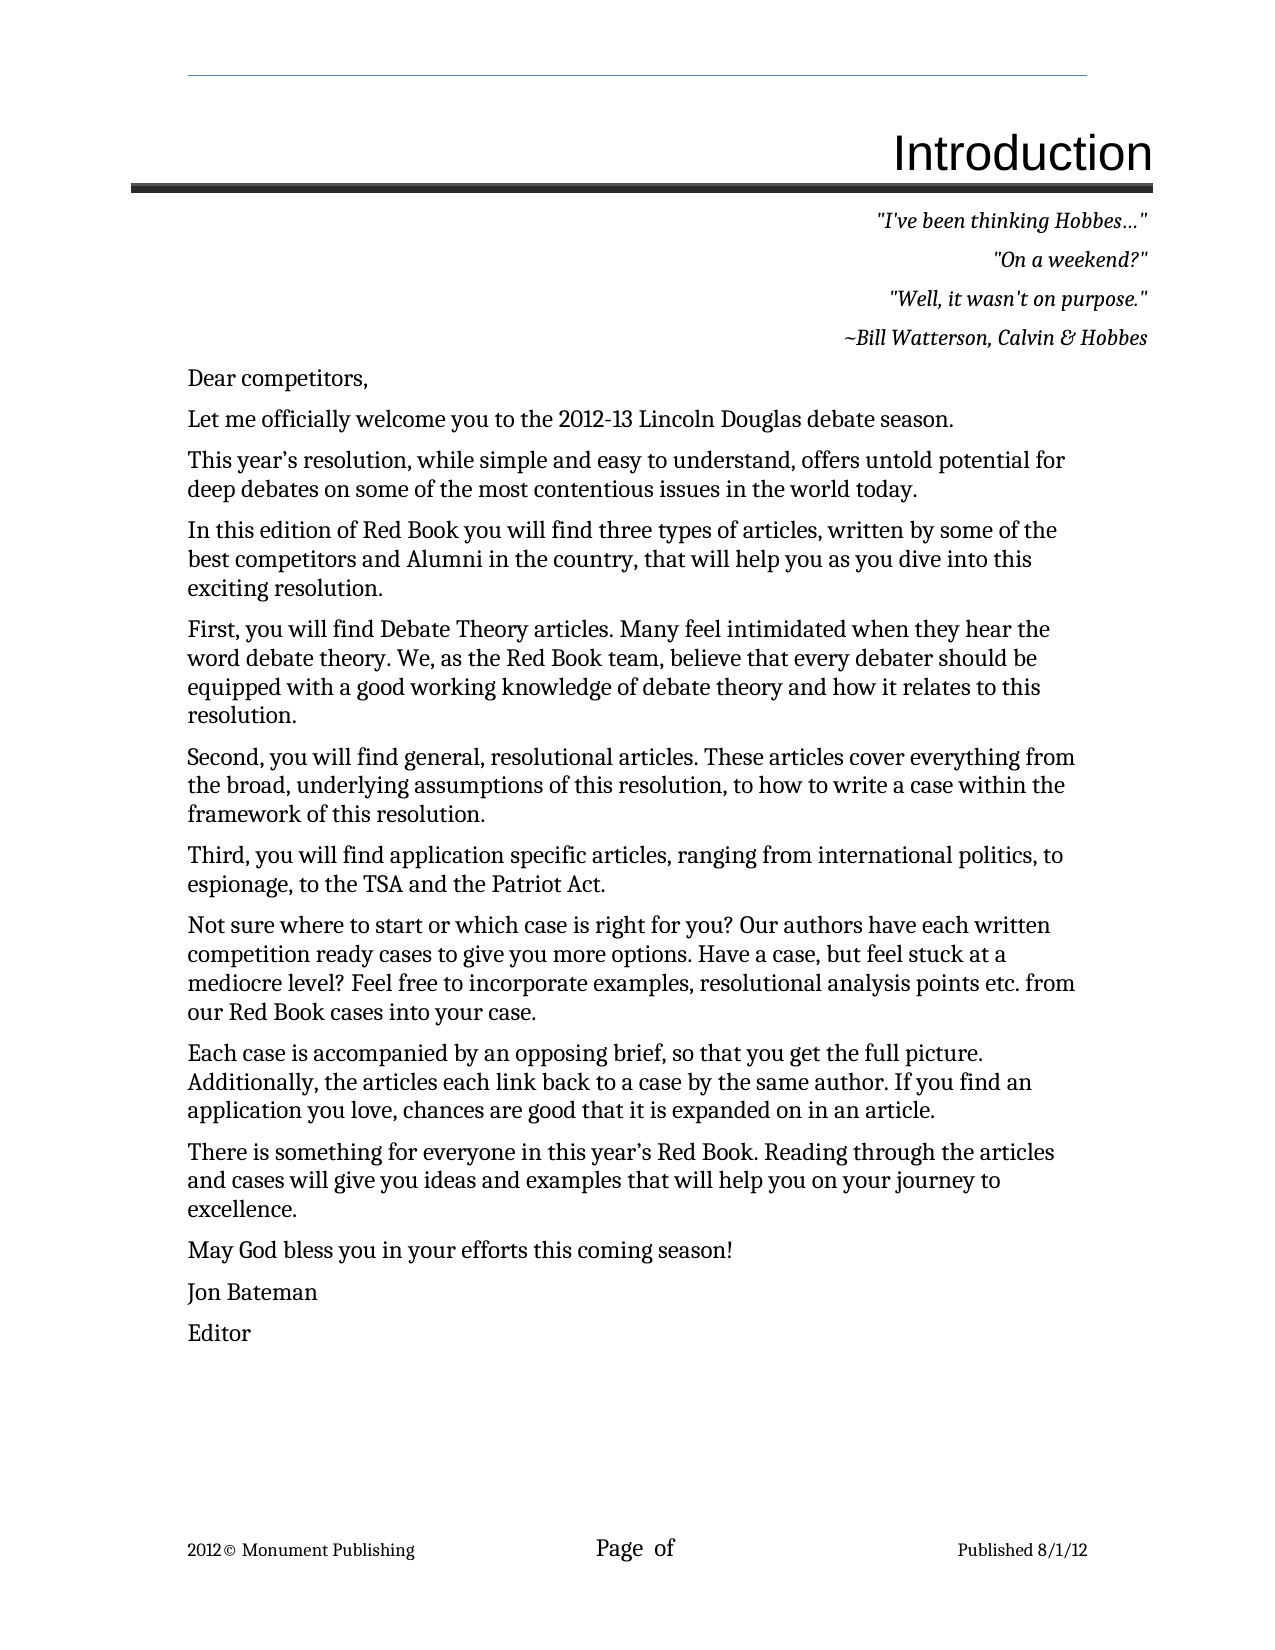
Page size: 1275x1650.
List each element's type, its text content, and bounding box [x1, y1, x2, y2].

text Third, you will find application specific articles, ranging from international politics, to espionage, to the TSA and the Patriot Act. [187, 841, 1087, 899]
text Jon Bateman [187, 1277, 1087, 1306]
text "Well, it wasn't on purpose." [187, 286, 1147, 312]
text May God bless you in your efforts this coming season! [187, 1236, 1087, 1265]
text This year’s resolution, while simple and easy to understand, offers untold potential for deep debates on some of the most contentious issues in the world today. [187, 446, 1087, 504]
text ~Bill Watterson, Calvin & Hobbes [187, 325, 1147, 351]
text Second, you will find general, resolutional articles. These articles cover everything from the broad, underlying assumptions of this resolution, to how to write a case within the framework of this resolution. [187, 742, 1087, 829]
text Introduction [131, 124, 1153, 183]
text Let me officially welcome you to the 2012-13 Lincoln Douglas debate season. [187, 405, 1087, 434]
text Not sure where to start or which case is right for you? Our authors have each written competition ready cases to give you more options. Have a case, but feel stuck at a mediocre level? Feel free to incorporate examples, resolutional analysis points etc. from our Red Book cases into your case. [187, 911, 1087, 1026]
text Each case is accompanied by an opposing brief, so that you get the full picture. Additionally, the articles each link back to a case by the same author. If you find an application you love, chances are good that it is expanded on in an article. [187, 1039, 1087, 1125]
text There is something for everyone in this year’s Red Book. Reading through the articles and cases will give you ideas and examples that will help you on your journey to excellence. [187, 1137, 1087, 1224]
text "I've been thinking Hobbes…" [187, 208, 1147, 234]
text First, you will find Debate Theory articles. Many feel intimidated when they hear the word debate theory. We, as the Red Book team, believe that every debater should be equipped with a good working knowledge of debate theory and how it relates to this resolution. [187, 615, 1087, 730]
text "On a weekend?" [187, 247, 1147, 273]
text Editor [187, 1319, 1087, 1347]
text In this edition of Red Book you will find three types of articles, written by some of the best competitors and Alumni in the country, that will help you as you dive into this exciting resolution. [187, 516, 1087, 602]
text Dear competitors, [187, 364, 1087, 392]
